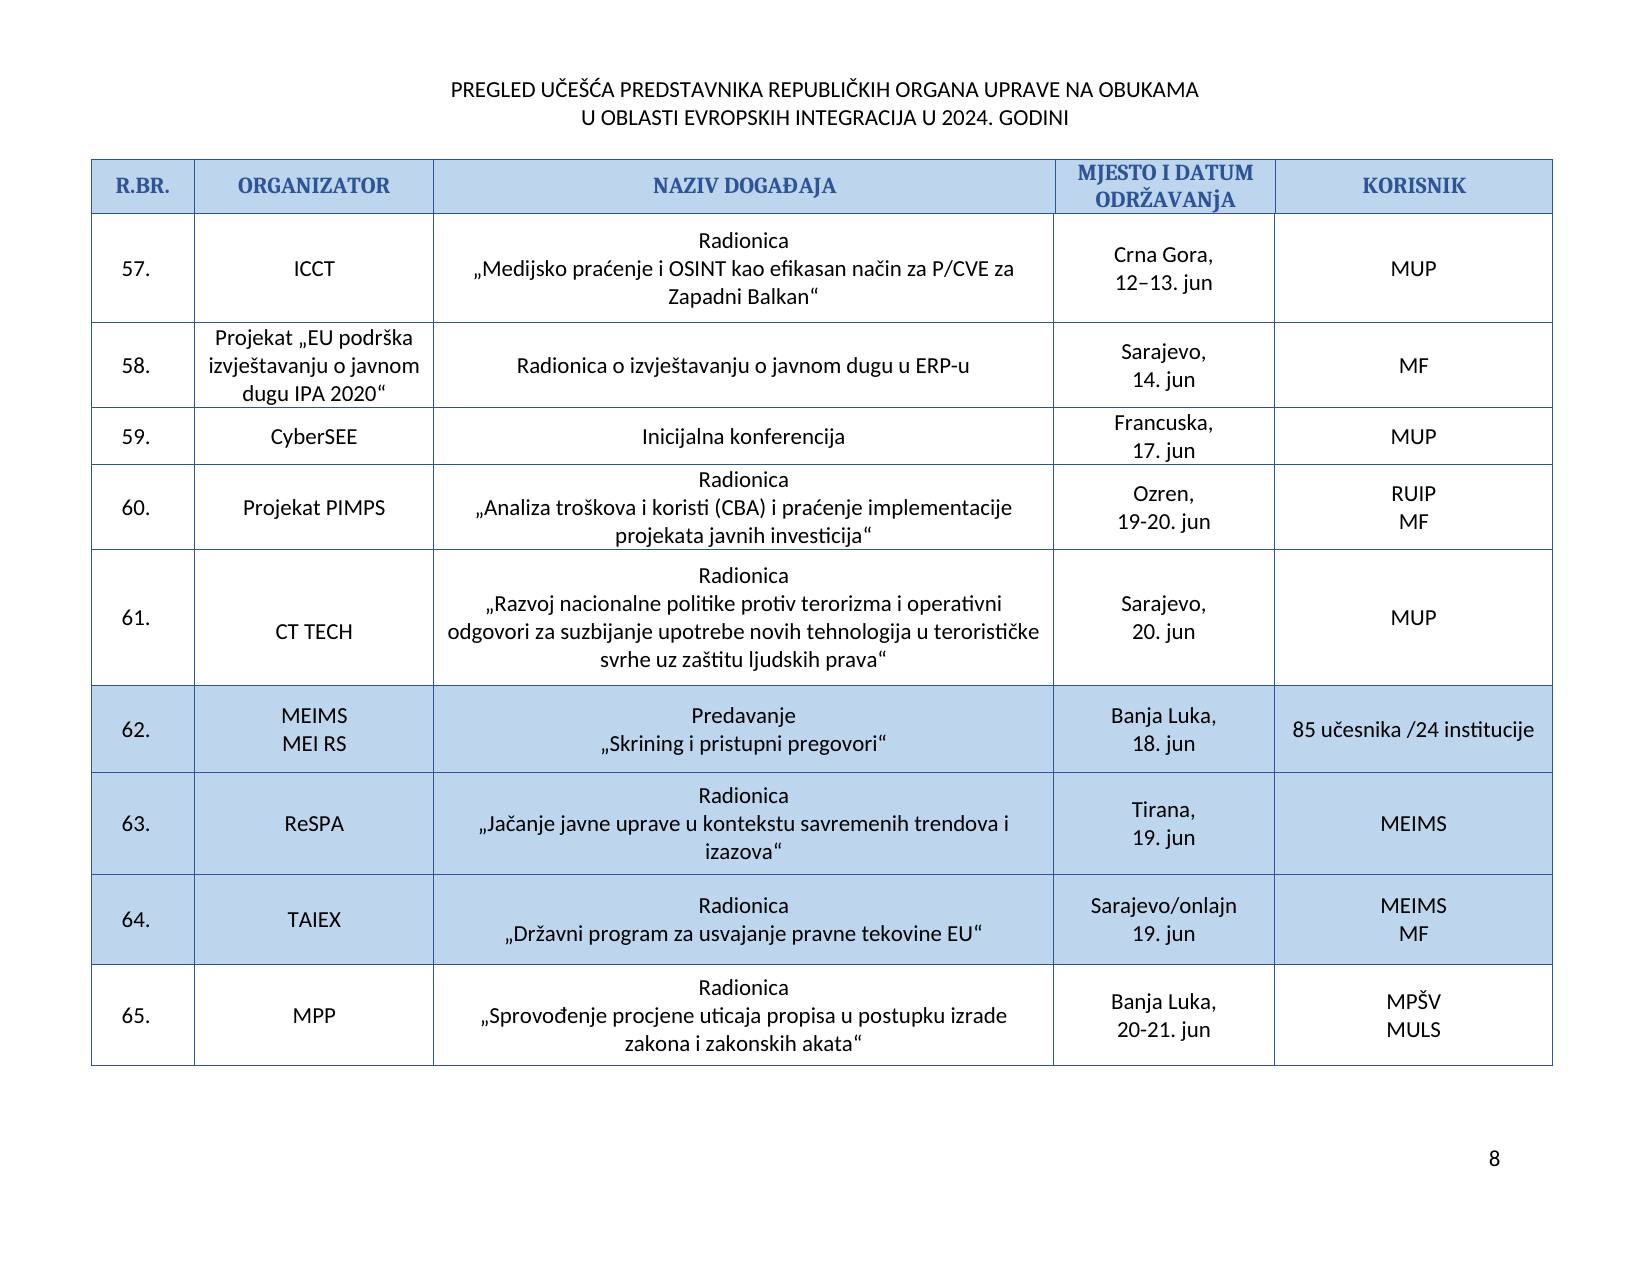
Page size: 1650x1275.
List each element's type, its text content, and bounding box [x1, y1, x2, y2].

table_cell Ozren, 19-20. jun [1054, 465, 1274, 549]
table_header NAZIV DOGAĐAJA [434, 160, 1055, 213]
table_cell Sarajevo/onlajn 19. jun [1054, 875, 1274, 964]
table_cell Radionica „Državni program za usvajanje pravne tekovine EU“ [434, 875, 1053, 964]
table_cell [92, 965, 194, 1065]
table_cell RUIP MF [1275, 465, 1552, 549]
table_cell Radionica „Jačanje javne uprave u kontekstu savremenih trendova i izazova“ [434, 773, 1053, 874]
table_cell Radionica „Medijsko praćenje i OSINT kao efikasan način za P/CVE za Zapadni Balkan“ [434, 214, 1053, 322]
table_cell ICCT [195, 214, 433, 322]
table_cell MEIMS MEI RS [195, 686, 433, 772]
table_cell Tirana, 19. jun [1054, 773, 1274, 874]
table_cell Projekat PIMPS [195, 465, 433, 549]
table_header KORISNIK [1276, 160, 1552, 213]
table_cell 85 učesnika /24 institucije [1275, 686, 1552, 772]
table_cell [92, 550, 194, 685]
table_cell [92, 875, 194, 964]
table_header R.BR. [92, 160, 194, 213]
table_cell [92, 686, 194, 772]
table_cell CT TECH [195, 550, 433, 685]
table_cell MF [1275, 323, 1552, 407]
table_header MJESTO I DATUM ODRŽAVANјA [1056, 160, 1275, 213]
table_cell [92, 214, 194, 322]
table_cell Sarajevo, 14. jun [1054, 323, 1274, 407]
table_cell CyberSEE [195, 408, 433, 464]
table_cell [92, 323, 194, 407]
table_cell Banja Luka, 20-21. jun [1054, 965, 1274, 1065]
table_cell Projekat „EU podrška izvještavanju o javnom dugu IPA 2020“ [195, 323, 433, 407]
table_cell MPP [195, 965, 433, 1065]
table_cell ReSPA [195, 773, 433, 874]
table_cell Radionica „Razvoj nacionalne politike protiv terorizma i operativni odgovori za suzbijanje upotrebe novih tehnologija u terorističke svrhe uz zaštitu lјudskih prava“ [434, 550, 1053, 685]
table_cell MUP [1275, 408, 1552, 464]
table_header ORGANIZATOR [195, 160, 433, 213]
table_cell Radionica „Sprovođenje procjene uticaja propisa u postupku izrade zakona i zakonskih akata“ [434, 965, 1053, 1065]
table_cell MUP [1275, 550, 1552, 685]
table_cell MEIMS MF [1275, 875, 1552, 964]
table_cell Banja Luka, 18. jun [1054, 686, 1274, 772]
table_cell MEIMS [1275, 773, 1552, 874]
table_cell MPŠV MULS [1275, 965, 1552, 1065]
table_cell Radionica o izvještavanju o javnom dugu u ERP-u [434, 323, 1053, 407]
table_cell Crna Gora, 12–13. jun [1054, 214, 1274, 322]
table_cell MUP [1275, 214, 1552, 322]
table_cell [92, 408, 194, 464]
table_cell Inicijalna konferencija [434, 408, 1053, 464]
table_cell TAIEX [195, 875, 433, 964]
table_cell Radionica „Analiza troškova i koristi (CBA) i praćenje implementacije projekata javnih investicija“ [434, 465, 1053, 549]
table_cell Predavanje „Skrining i pristupni pregovori“ [434, 686, 1053, 772]
table_cell [92, 465, 194, 549]
table_cell Francuska, 17. jun [1054, 408, 1274, 464]
table_cell [92, 773, 194, 874]
table_cell Sarajevo, 20. jun [1054, 550, 1274, 685]
